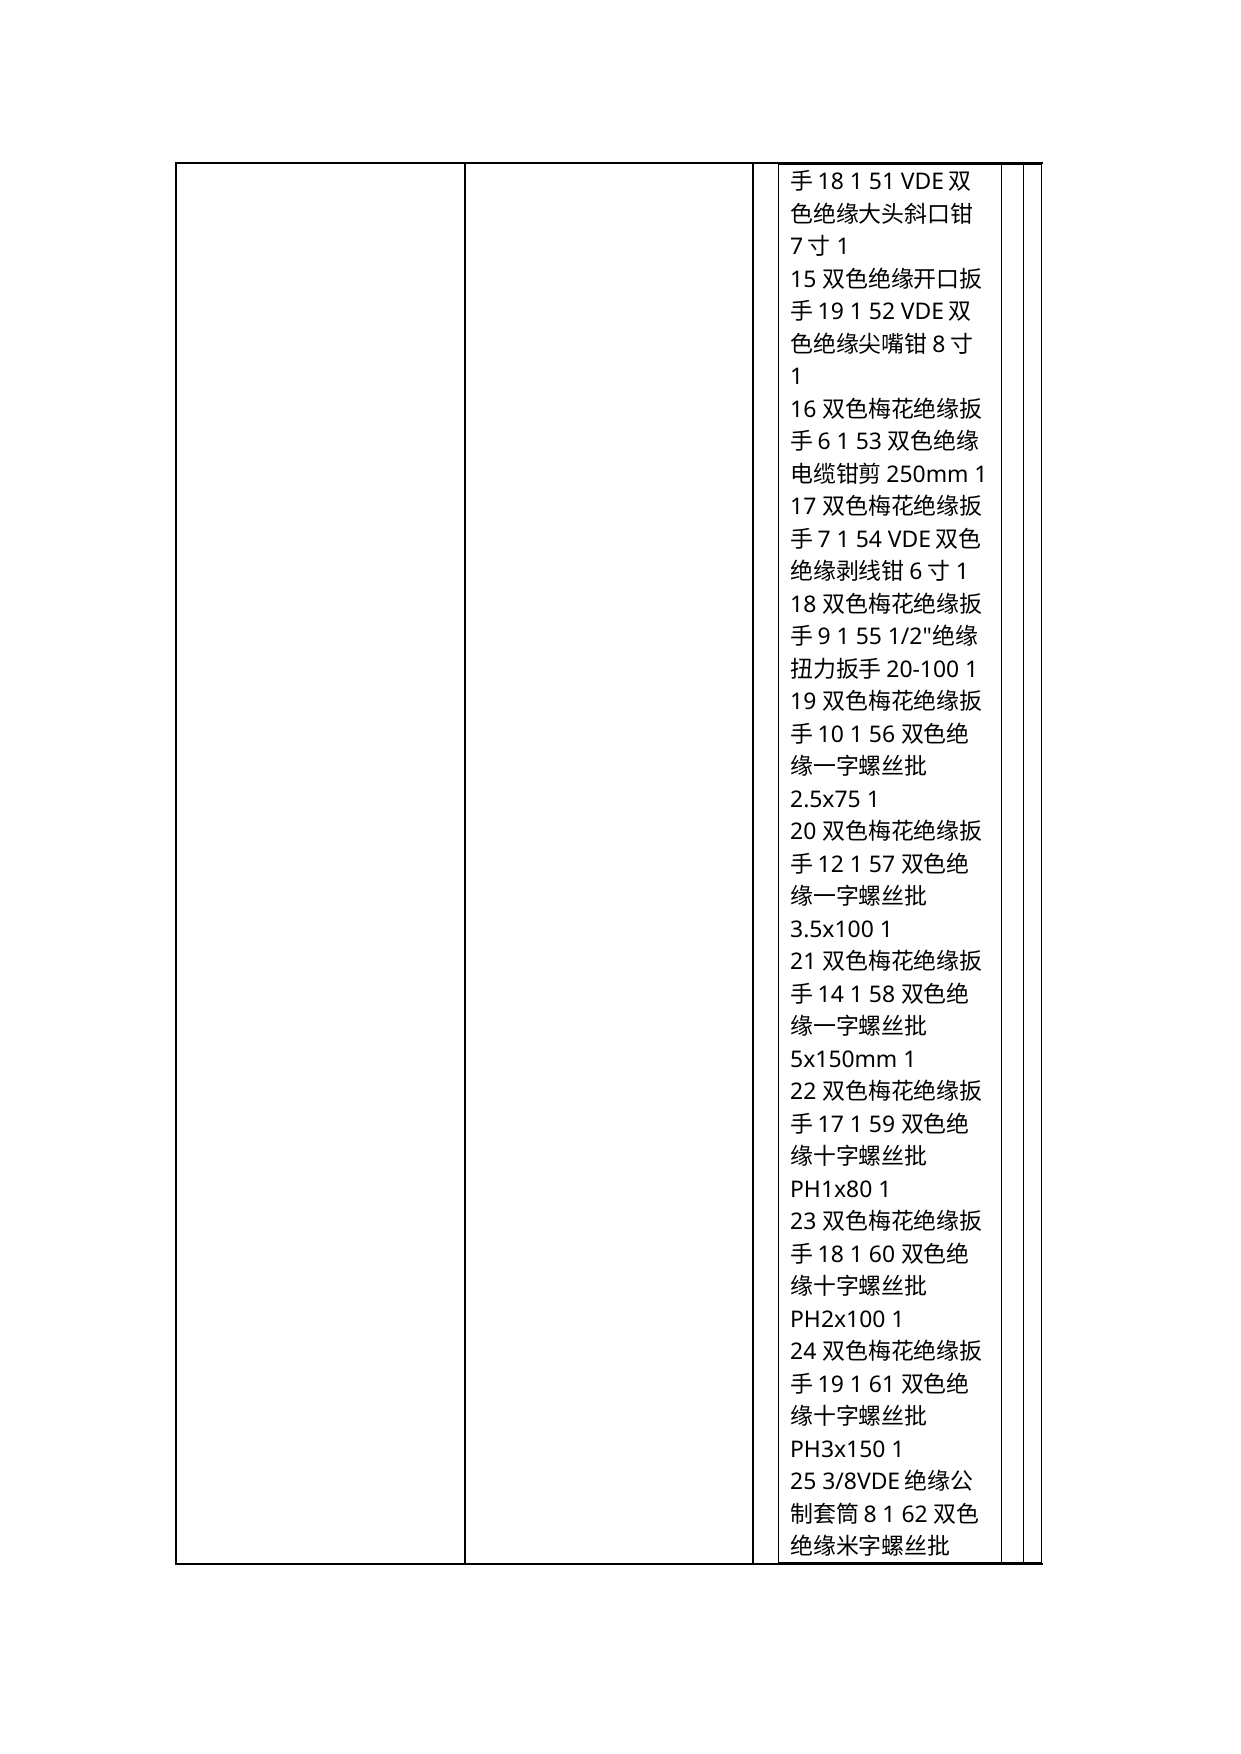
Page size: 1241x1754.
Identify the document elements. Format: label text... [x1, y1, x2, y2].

table_cell 1 [177, 164, 464, 1563]
table_cell [466, 164, 752, 1563]
table_cell [1002, 165, 1023, 1562]
table_cell [754, 164, 778, 1563]
table_cell [1024, 165, 1041, 1562]
table_cell [779, 165, 1001, 1562]
